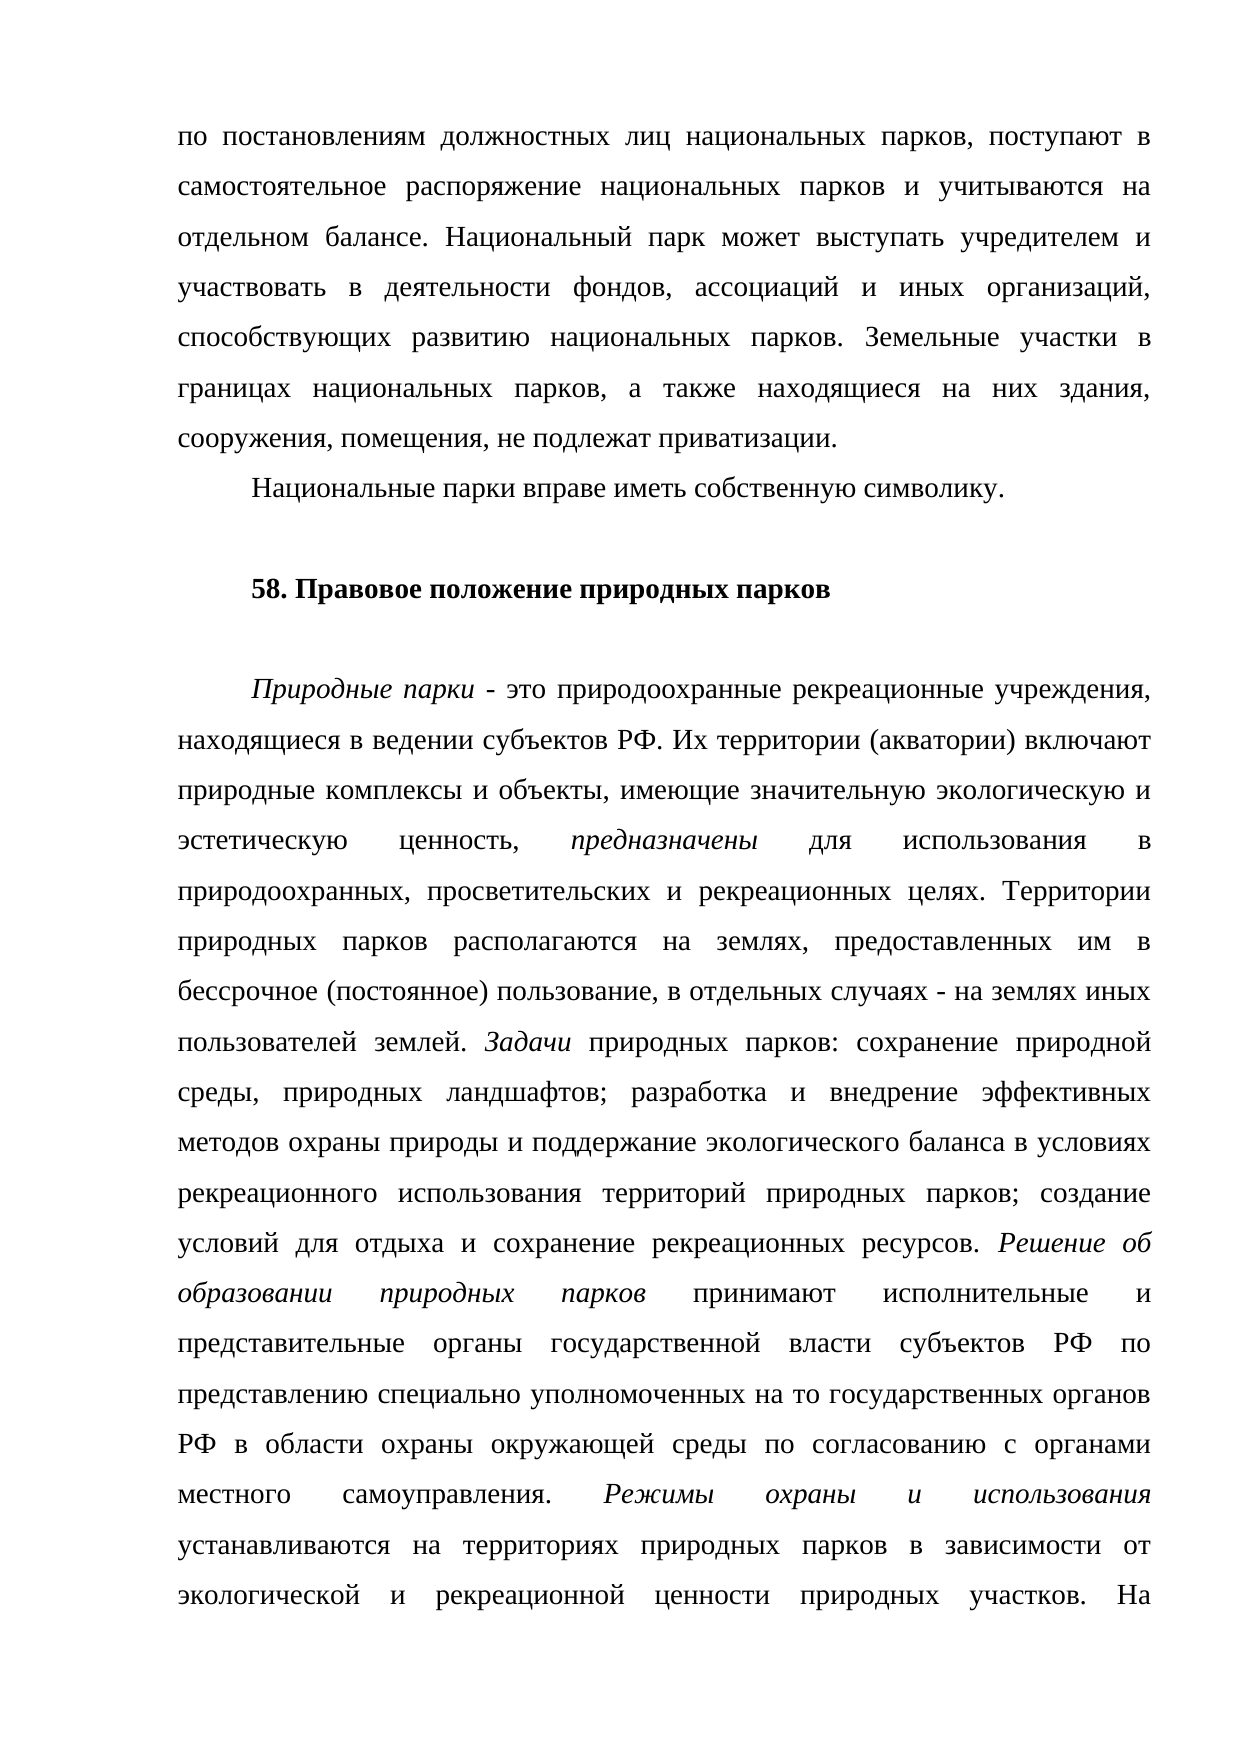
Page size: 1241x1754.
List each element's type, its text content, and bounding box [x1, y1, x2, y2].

text Национальные парки вправе иметь собственную символику. [177, 470, 1152, 504]
text 58. Правовое положение природных парков [177, 571, 1152, 604]
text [177, 672, 1152, 1611]
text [177, 118, 1152, 453]
